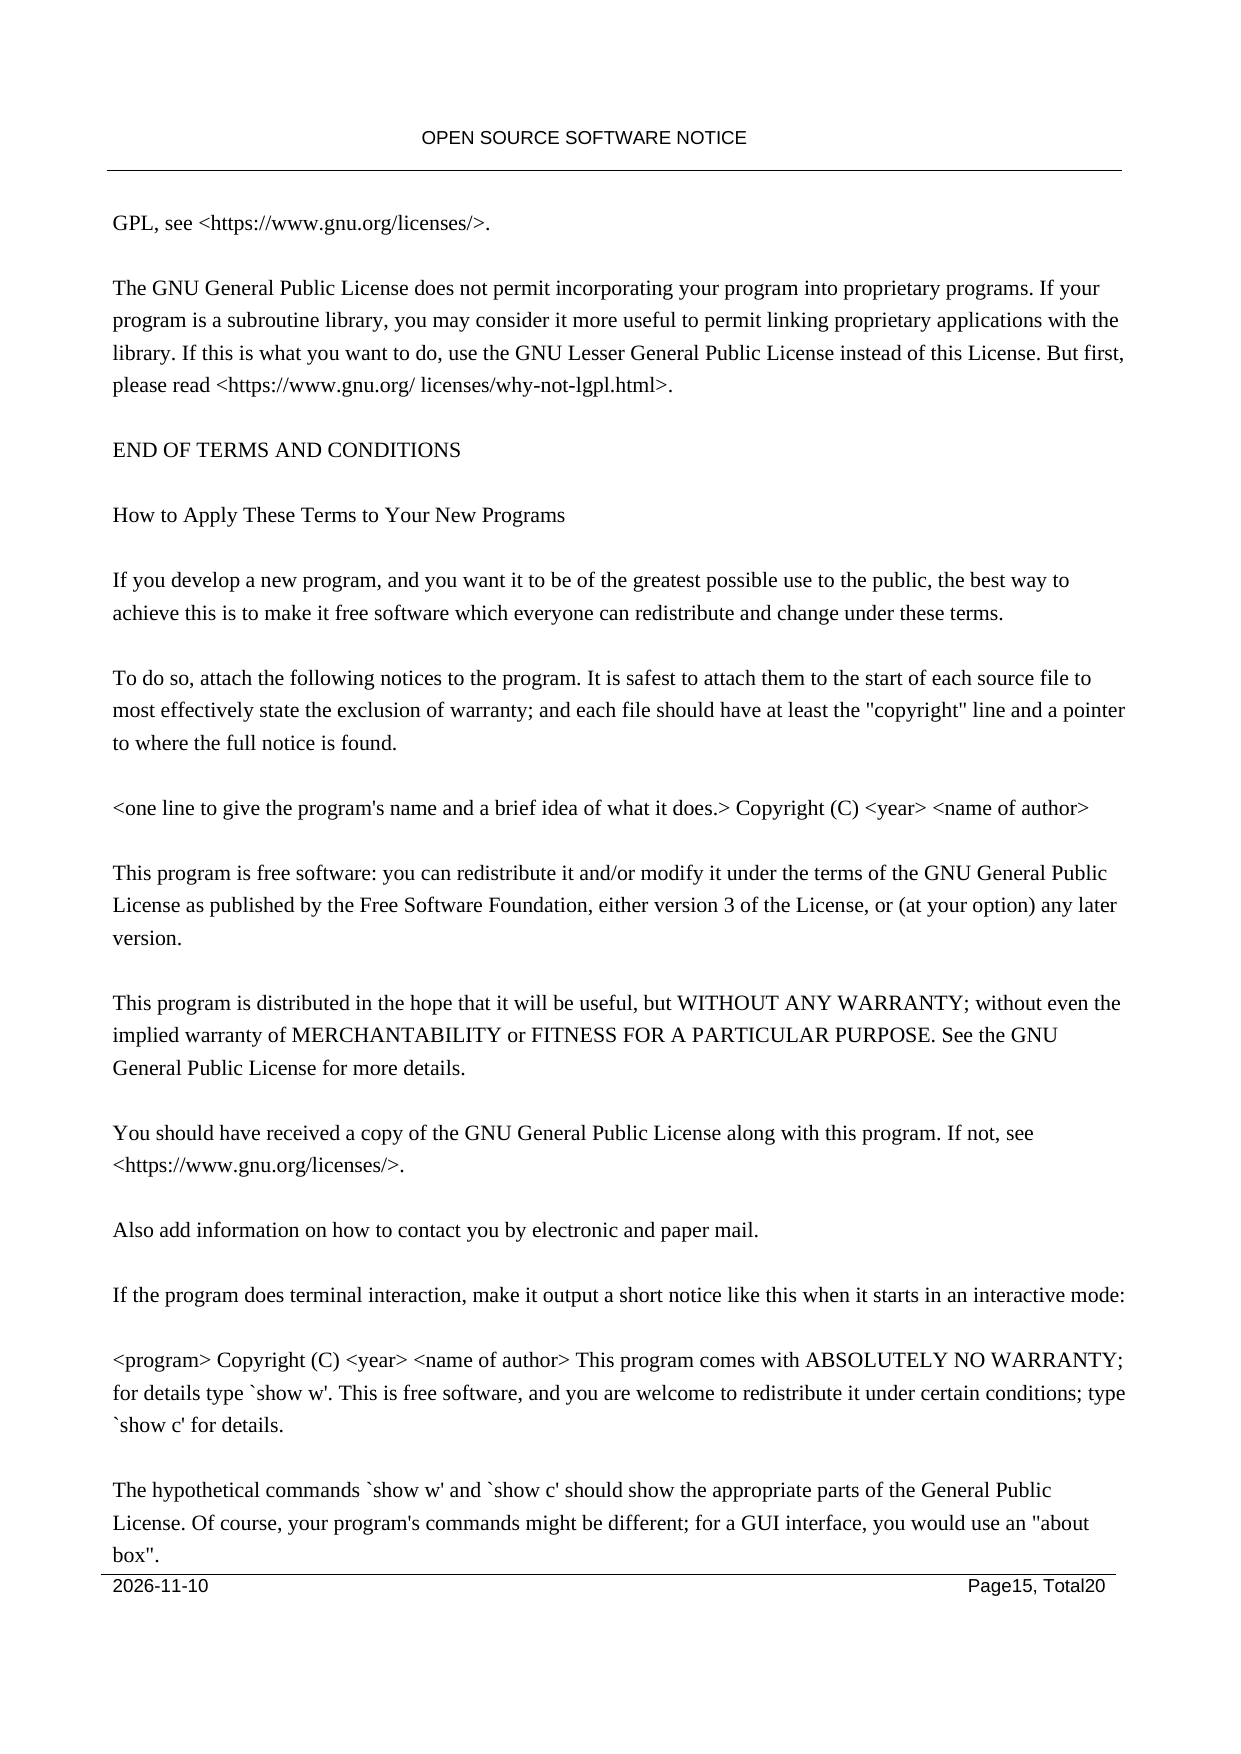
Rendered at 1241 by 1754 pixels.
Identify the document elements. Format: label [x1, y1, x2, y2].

text [112, 206, 1128, 1571]
